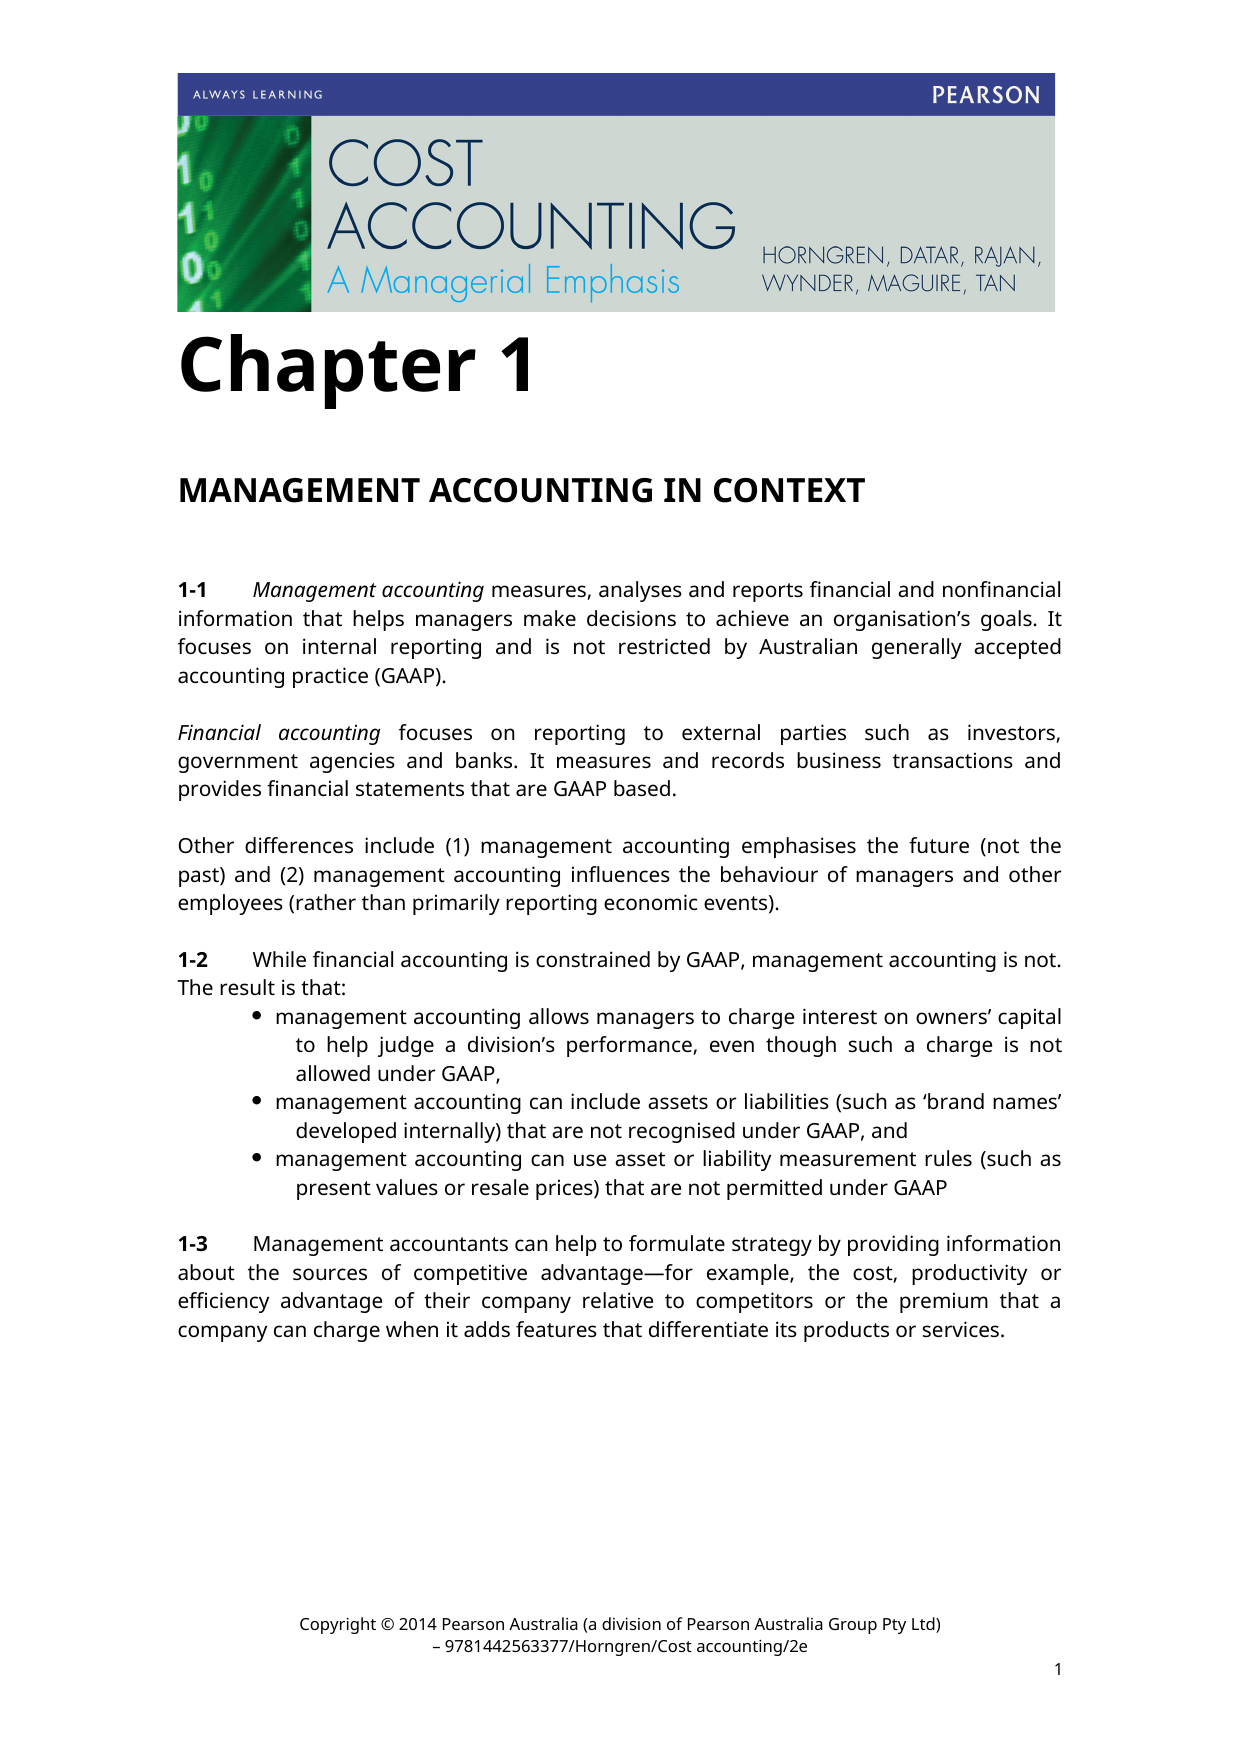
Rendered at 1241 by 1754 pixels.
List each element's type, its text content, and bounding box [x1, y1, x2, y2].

text 1-2 While financial accounting is constrained by GAAP, management accounting is not. The result is that: [177, 945, 1063, 1002]
text Financial accounting focuses on reporting to external parties such as investors, government agencies and banks. It measures and records business transactions and provides financial statements that are GAAP based. [177, 718, 1063, 803]
list management accounting can use asset or liability measurement rules (such as present values or resale prices) that are not permitted under GAAP [252, 1144, 1063, 1201]
picture [177, 73, 1056, 312]
list management accounting can include assets or liabilities (such as ‘brand names’ developed internally) that are not recognised under GAAP, and [252, 1087, 1063, 1144]
text 1-1 Management accounting measures, analyses and reports financial and nonfinancial information that helps managers make decisions to achieve an organisation’s goals. It focuses on internal reporting and is not restricted by Australian generally accepted accounting practice (GAAP). [177, 575, 1063, 689]
text Other differences include (1) management accounting emphasises the future (not the past) and (2) management accounting influences the behaviour of managers and other employees (rather than primarily reporting economic events). [177, 831, 1063, 917]
list management accounting allows managers to charge interest on owners’ capital to help judge a division’s performance, even though such a charge is not allowed under GAAP, [252, 1002, 1063, 1087]
title Chapter 1 [177, 311, 1063, 413]
text 1-3 Management accountants can help to formulate strategy by providing information about the sources of competitive advantage—for example, the cost, productivity or efficiency advantage of their company relative to competitors or the premium that a company can charge when it adds features that differentiate its products or services. [177, 1229, 1063, 1343]
subtitle MANAGEMENT ACCOUNTING IN CONTEXT [177, 467, 1063, 512]
